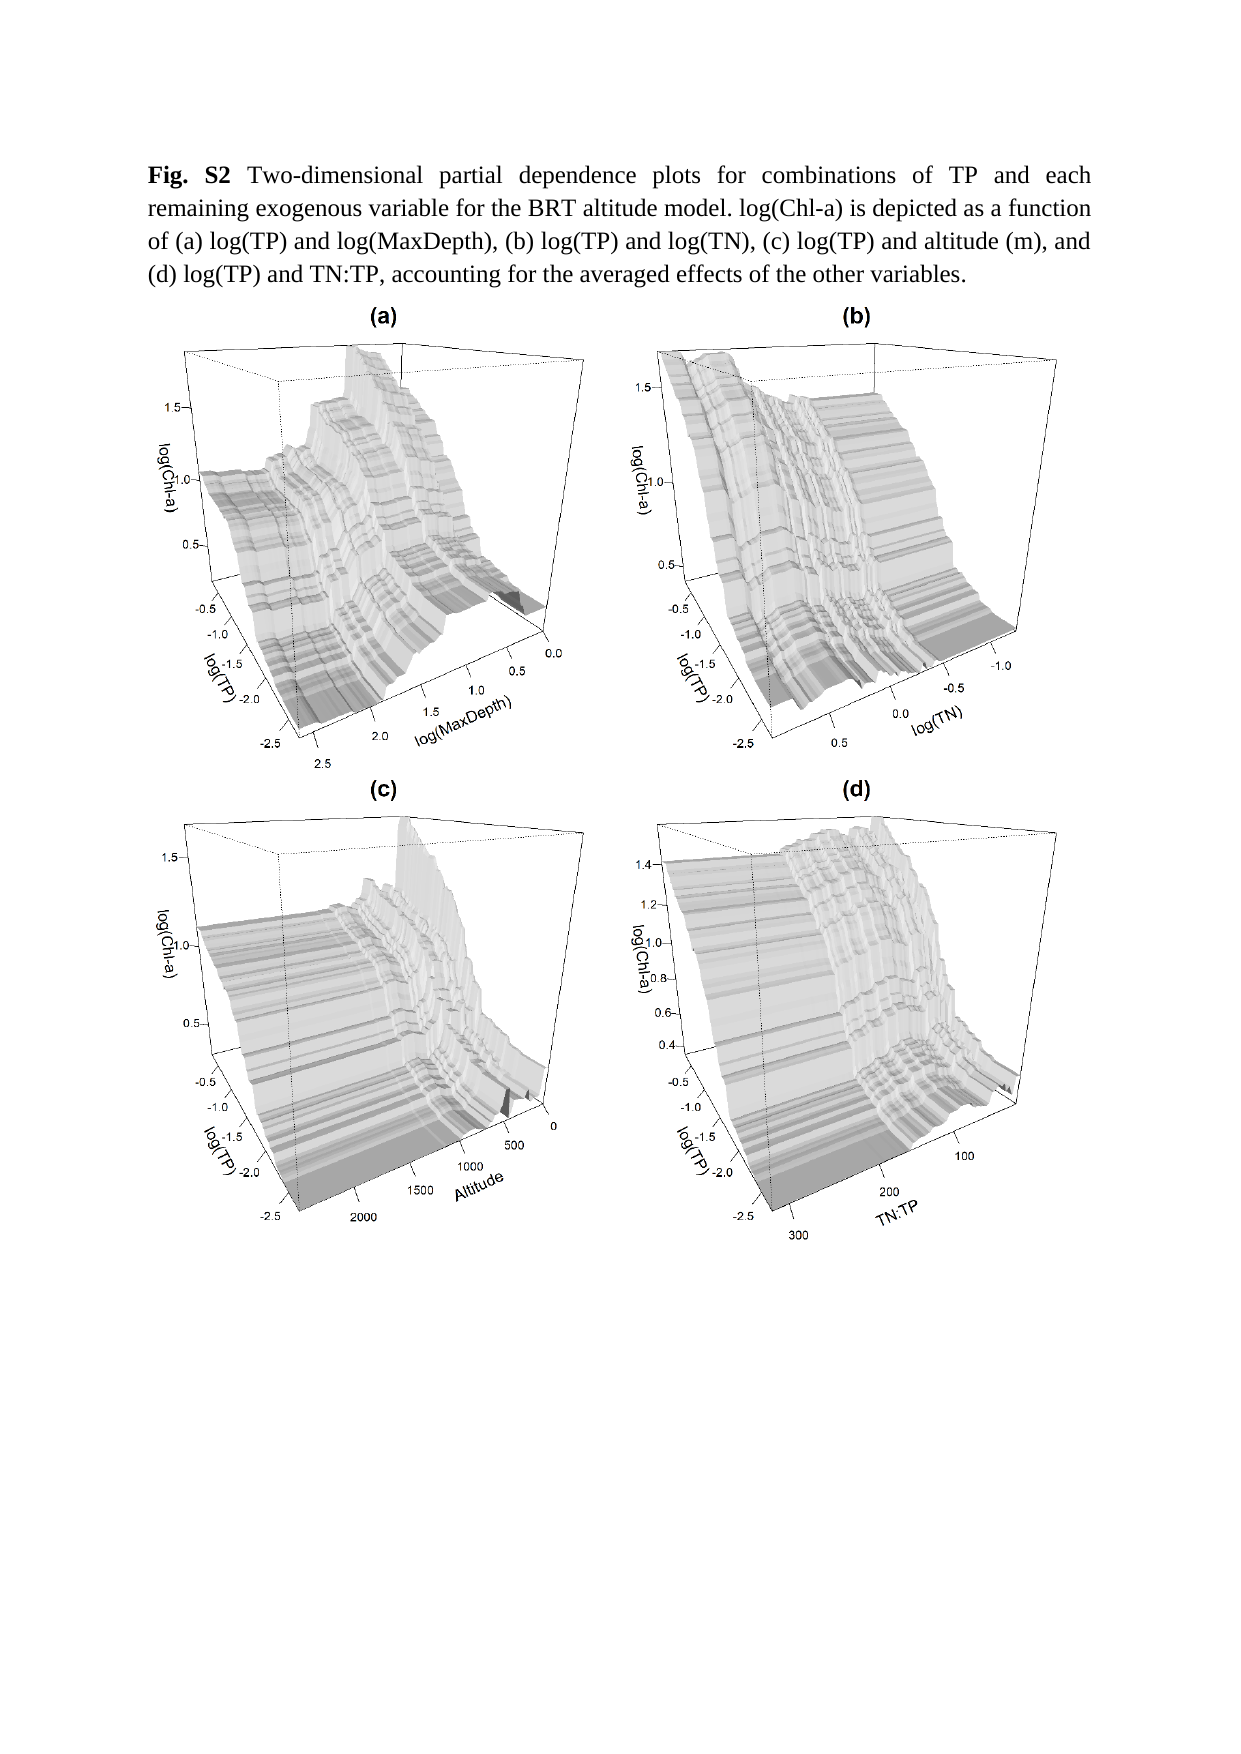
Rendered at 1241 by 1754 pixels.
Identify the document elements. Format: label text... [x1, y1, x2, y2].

picture [147, 304, 1093, 1250]
subtitle Fig. S2 Two-dimensional partial dependence plots for combinations of TP and each remaining exogenous variable for the BRT altitude model. log(Chl-a) is depicted as a function of (a) log(TP) and log(MaxDepth), (b) log(TP) and log(TN), (c) log(TP) and altitude (m), and (d) log(TP) and TN:TP, accounting for the averaged effects of the other variables. [148, 160, 1092, 288]
